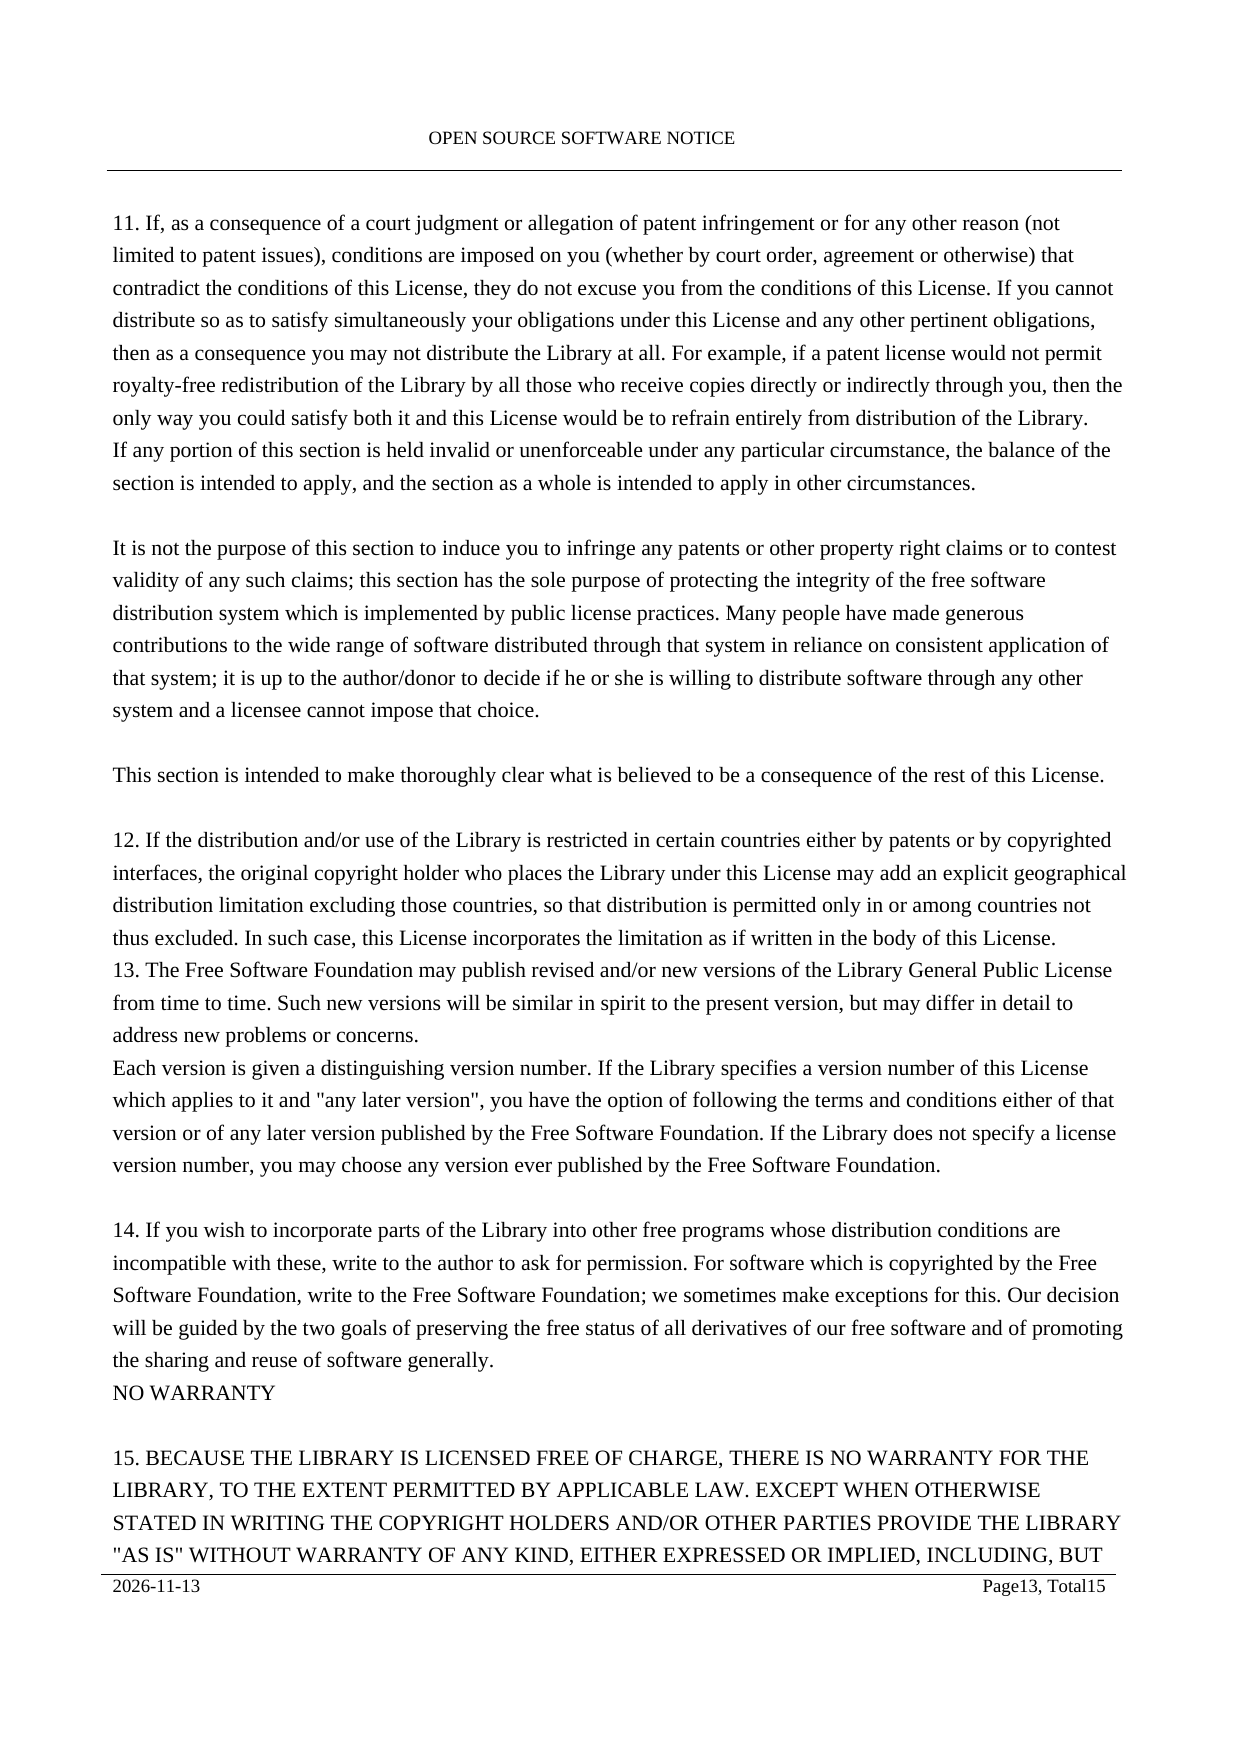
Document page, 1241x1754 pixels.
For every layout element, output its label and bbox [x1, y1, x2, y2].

text [112, 206, 1128, 1571]
